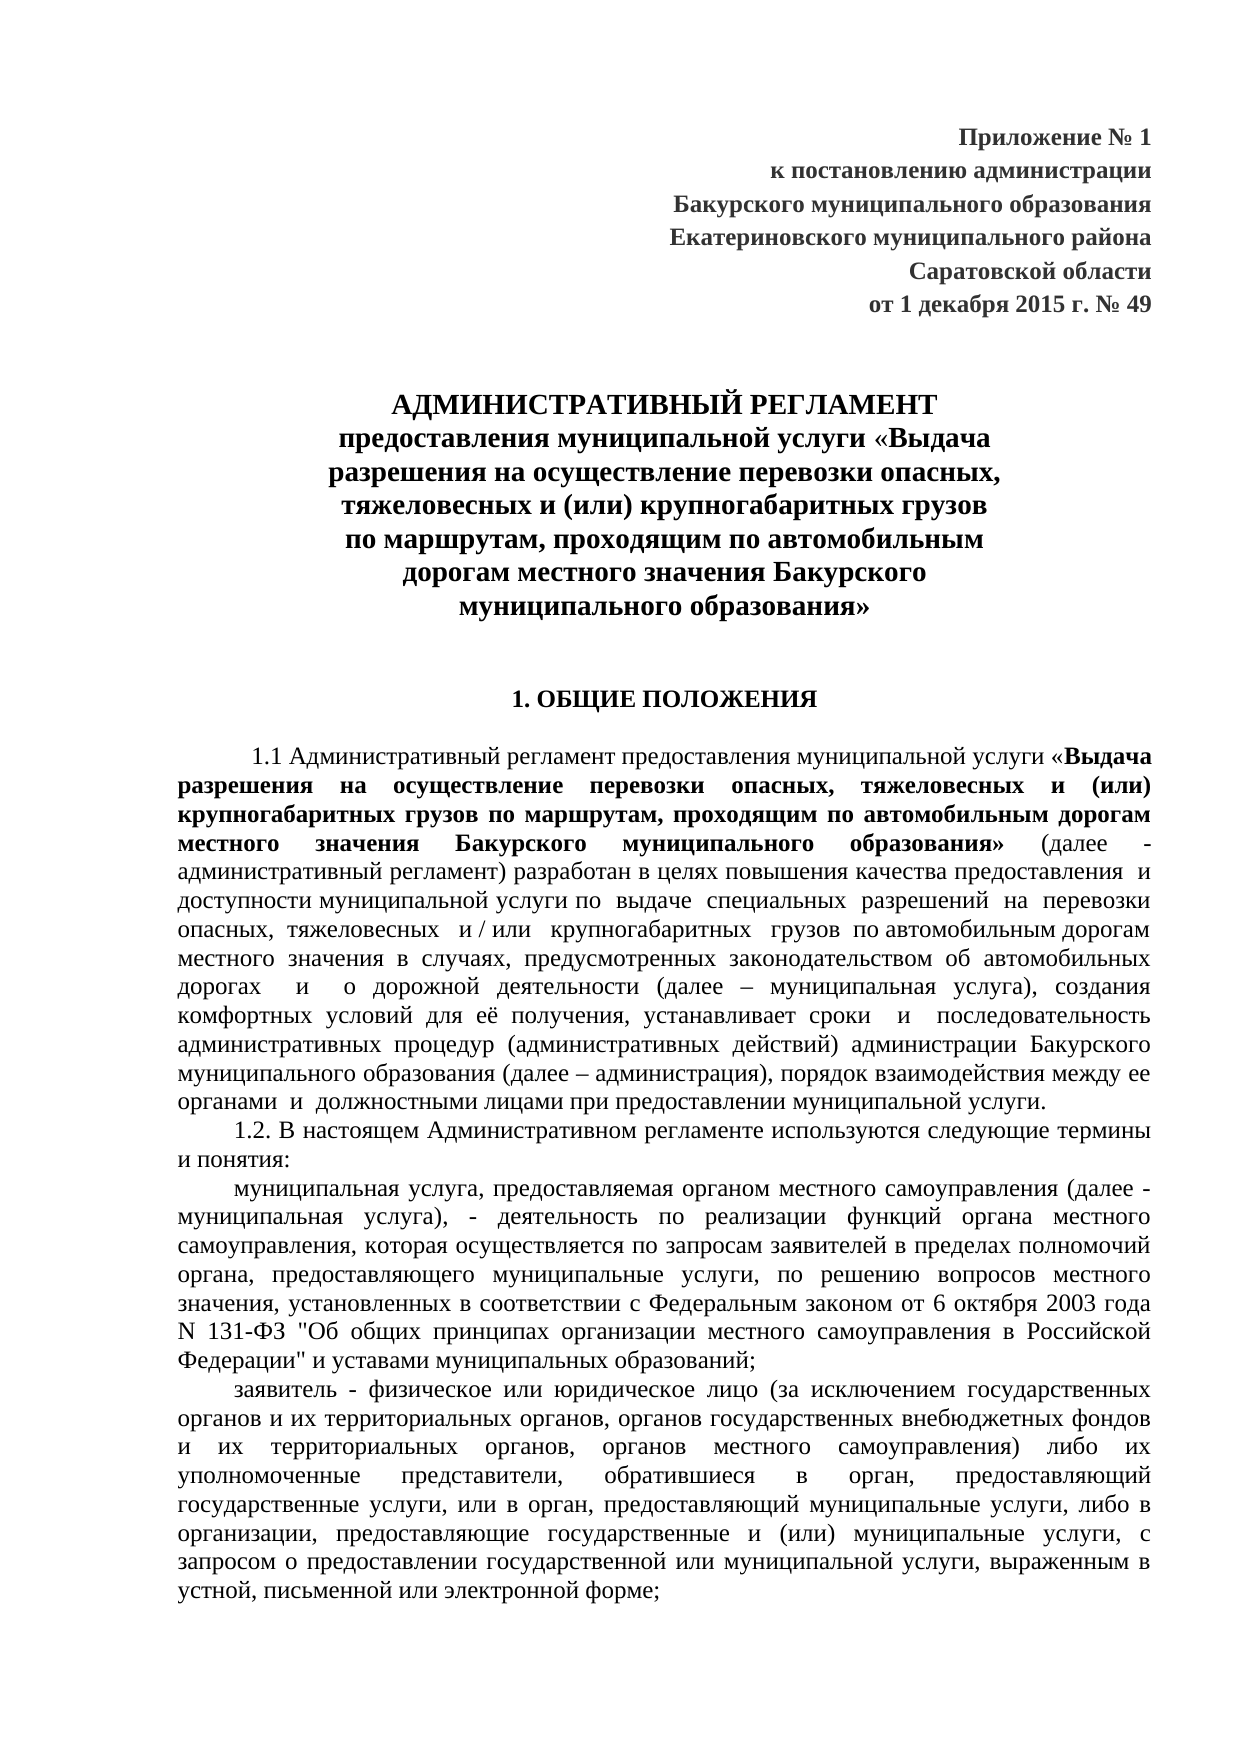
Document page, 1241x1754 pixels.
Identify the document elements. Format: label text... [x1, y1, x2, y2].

text от 1 декабря 2015 г. № 49 [180, 286, 1152, 319]
text тяжеловесных и (или) крупногабаритных грузов [177, 487, 1152, 521]
text 1.2. В настоящем Административном регламенте используются следующие термины и понятия: [177, 1115, 1152, 1173]
text предоставления муниципальной услуги «Выдача [177, 420, 1152, 454]
text Бакурского муниципального образования [180, 185, 1152, 219]
text 1.1 Административный регламент предоставления муниципальной услуги «Выдача разрешения на осуществление перевозки опасных, тяжеловесных и (или) крупногабаритных грузов по маршрутам, проходящим по автомобильным дорогам местного значения Бакурского муниципального образования» (далее - административный регламент) разработан в целях повышения качества предоставления и доступности муниципальной услуги по выдаче специальных разрешений на перевозки опасных, тяжеловесных и / или крупногабаритных грузов по автомобильным дорогам местного значения в случаях, предусмотренных законодательством об автомобильных дорогах и о дорожной деятельности (далее – муниципальная услуга), создания комфортных условий для её получения, устанавливает сроки и последовательность административных процедур (административных действий) администрации Бакурского муниципального образования (далее – администрация), порядок взаимодействия между ее органами и должностными лицами при предоставлении муниципальной услуги. [177, 741, 1152, 1115]
text АДМИНИСТРАТИВНЫЙ РЕГЛАМЕНТ [177, 387, 1152, 420]
text муниципального образования» [177, 588, 1152, 622]
text заявитель - физическое или юридическое лицо (за исключением государственных органов и их территориальных органов, органов государственных внебюджетных фондов и их территориальных органов, органов местного самоуправления) либо их уполномоченные представители, обратившиеся в орган, предоставляющий государственные услуги, или в орган, предоставляющий муниципальные услуги, либо в организации, предоставляющие государственные и (или) муниципальные услуги, с запросом о предоставлении государственной или муниципальной услуги, выраженным в устной, письменной или электронной форме; [177, 1374, 1152, 1604]
text к постановлению администрации [180, 152, 1152, 185]
text разрешения на осуществление перевозки опасных, [177, 454, 1152, 487]
text 1. ОБЩИЕ ПОЛОЖЕНИЯ [177, 684, 1152, 713]
text Приложение № 1 [180, 118, 1152, 152]
text Екатериновского муниципального района [180, 219, 1152, 252]
text Саратовской области [180, 252, 1152, 286]
text муниципальная услуга, предоставляемая органом местного самоуправления (далее - муниципальная услуга), - деятельность по реализации функций органа местного самоуправления, которая осуществляется по запросам заявителей в пределах полномочий органа, предоставляющего муниципальные услуги, по решению вопросов местного значения, установленных в соответствии с Федеральным законом от 6 октября 2003 года N 131-ФЗ "Об общих принципах организации местного самоуправления в Российской Федерации" и уставами муниципальных образований; [177, 1173, 1152, 1374]
text по маршрутам, проходящим по автомобильным [177, 521, 1152, 554]
text дорогам местного значения Бакурского [177, 554, 1152, 588]
